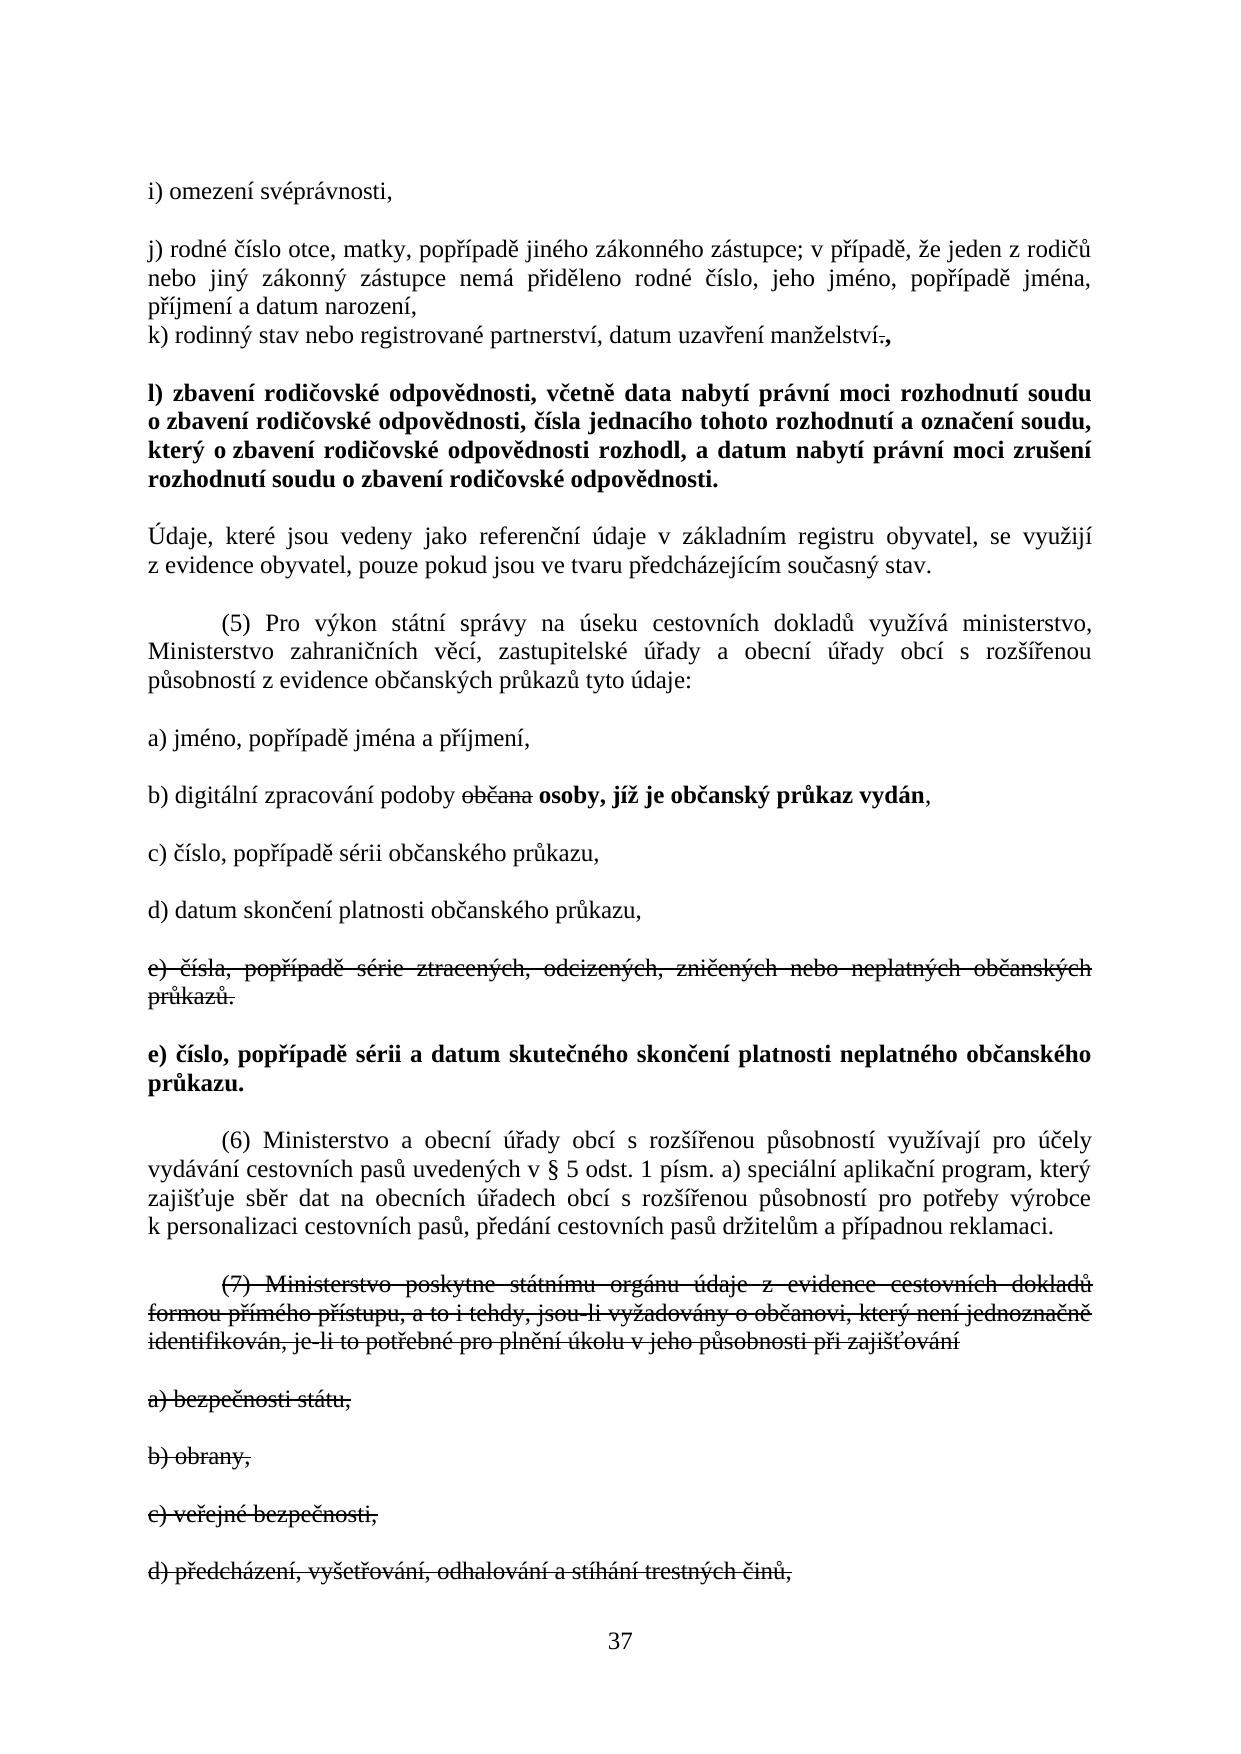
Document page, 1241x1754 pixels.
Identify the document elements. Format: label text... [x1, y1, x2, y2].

text i) omezení svéprávnosti, [148, 176, 1093, 205]
text e) čísla, popřípadě série ztracených, odcizených, zničených nebo neplatných občanských průkazů. [148, 953, 1093, 1010]
text d) předcházení, vyšetřování, odhalování a stíhání trestných činů, [148, 1556, 1093, 1585]
text k) rodinný stav nebo registrované partnerství, datum uzavření manželství., [148, 320, 1093, 349]
text e) číslo, popřípadě sérii a datum skutečného skončení platnosti neplatného občanského průkazu. [148, 1039, 1093, 1096]
text (7) Ministerstvo poskytne státnímu orgánu údaje z evidence cestovních dokladů formou přímého přístupu, a to i tehdy, jsou-li vyžadovány o občanovi, který není jednoznačně identifikován, je-li to potřebné pro plnění úkolu v jeho působnosti při zajišťování [148, 1269, 1093, 1355]
text (5) Pro výkon státní správy na úseku cestovních dokladů využívá ministerstvo, Ministerstvo zahraničních věcí, zastupitelské úřady a obecní úřady obcí s rozšířenou působností z evidence občanských průkazů tyto údaje: [148, 608, 1093, 694]
text j) rodné číslo otce, matky, popřípadě jiného zákonného zástupce; v případě, že jeden z rodičů nebo jiný zákonný zástupce nemá přiděleno rodné číslo, jeho jméno, popřípadě jména, příjmení a datum narození, [148, 234, 1093, 320]
text (6) Ministerstvo a obecní úřady obcí s rozšířenou působností využívají pro účely vydávání cestovních pasů uvedených v § 5 odst. 1 písm. a) speciální aplikační program, který zajišťuje sběr dat na obecních úřadech obcí s rozšířenou působností pro potřeby výrobce k personalizaci cestovních pasů, předání cestovních pasů držitelům a případnou reklamaci. [148, 1125, 1093, 1240]
text b) obrany, [148, 1441, 1093, 1470]
text Údaje, které jsou vedeny jako referenční údaje v základním registru obyvatel, se využijí z evidence obyvatel, pouze pokud jsou ve tvaru předcházejícím současný stav. [148, 521, 1093, 579]
text a) bezpečnosti státu, [148, 1384, 1093, 1413]
text c) veřejné bezpečnosti, [148, 1499, 1093, 1528]
text a) jméno, popřípadě jména a příjmení, [148, 723, 1093, 751]
text d) datum skončení platnosti občanského průkazu, [148, 895, 1093, 924]
text b) digitální zpracování podoby občana osoby, jíž je občanský průkaz vydán, [148, 780, 1093, 809]
text l) zbavení rodičovské odpovědnosti, včetně data nabytí právní moci rozhodnutí soudu o zbavení rodičovské odpovědnosti, čísla jednacího tohoto rozhodnutí a označení soudu, který o zbavení rodičovské odpovědnosti rozhodl, a datum nabytí právní moci zrušení rozhodnutí soudu o zbavení rodičovské odpovědnosti. [148, 378, 1093, 493]
text c) číslo, popřípadě sérii občanského průkazu, [148, 838, 1093, 866]
